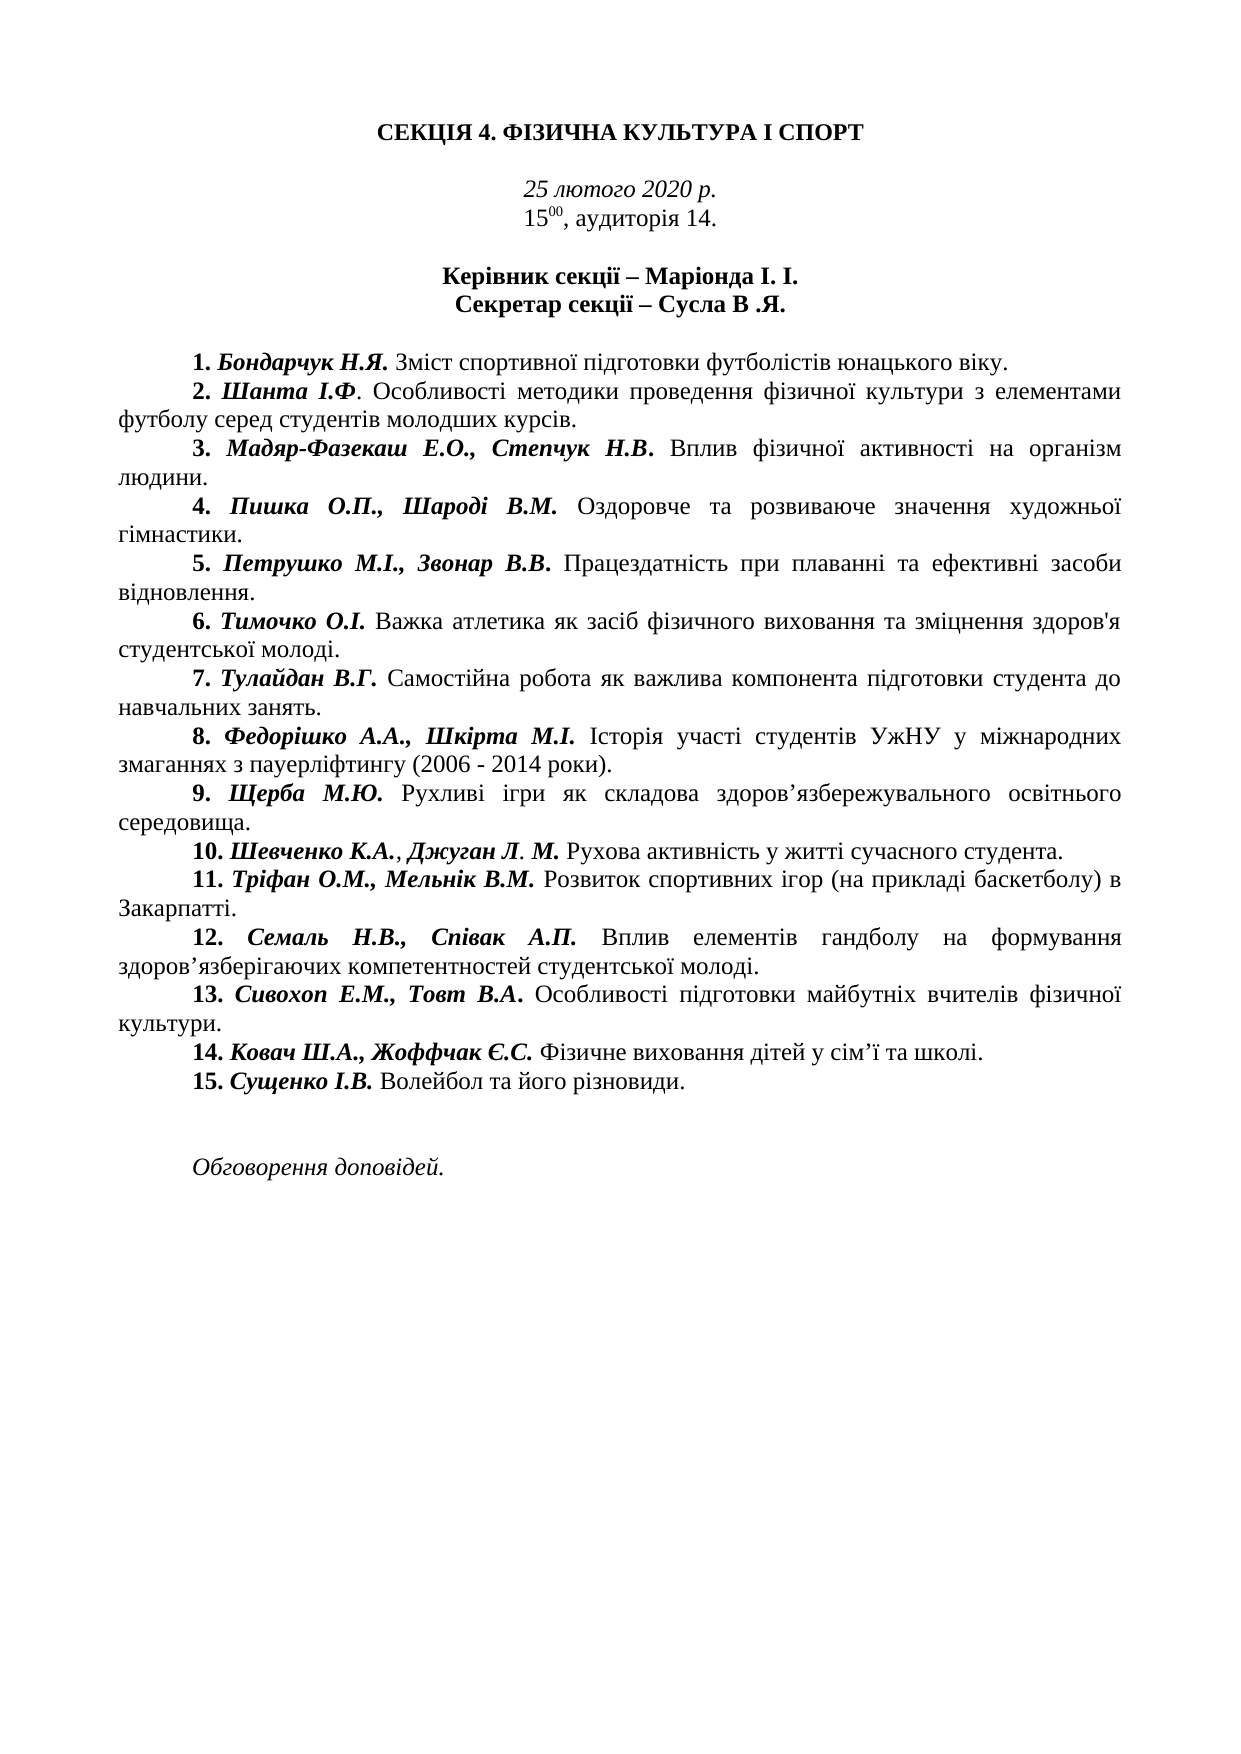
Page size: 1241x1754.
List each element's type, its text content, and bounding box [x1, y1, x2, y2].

text 15. Сущенко І.В. Волейбол та його різновиди. [118, 1066, 1122, 1094]
text Керівник секції – Маріонда І. І. [118, 261, 1122, 289]
text СЕКЦІЯ 4. ФІЗИЧНА КУЛЬТУРА І СПОРТ [118, 118, 1122, 146]
text 25 лютого 2020 р. [118, 174, 1122, 203]
text 14. Ковач Ш.А., Жоффчак Є.С. Фізичне виховання дітей у сім’ї та школі. [118, 1037, 1122, 1066]
text Секретар секції – Сусла В .Я. [118, 289, 1122, 318]
text 2. Шанта І.Ф. Особливості методики проведення фізичної культури з елементами футболу серед студентів молодших курсів. [118, 376, 1122, 433]
text 7. Тулайдан В.Г. Самостійна робота як важлива компонента підготовки студента до навчальних занять. [118, 663, 1122, 721]
text 1500, аудиторія 14. [118, 203, 1122, 232]
text 11. Тріфан О.М., Мельнік В.М. Розвиток спортивних ігор (на прикладі баскетболу) в Закарпатті. [118, 864, 1122, 922]
text 12. Семаль Н.В., Співак А.П. Вплив елементів гандболу на формування здоров’язберігаючих компетентностей студентської молоді. [118, 922, 1122, 979]
text 8. Федорішко А.А., Шкірта М.І. Історія участі студентів УжНУ у міжнародних змаганнях з пауерліфтингу (2006 - 2014 роки). [118, 721, 1122, 778]
text 6. Тимочко О.І. Важка атлетика як засіб фізичного виховання та зміцнення здоров'я студентської молоді. [118, 606, 1122, 663]
text 5. Петрушко М.І., Звонар В.В. Працездатність при плаванні та ефективні засоби відновлення. [118, 548, 1122, 606]
text 13. Сивохоп Е.М., Товт В.А. Особливості підготовки майбутніх вчителів фізичної культури. [118, 979, 1122, 1037]
text Обговорення доповідей. [118, 1152, 1122, 1181]
text 9. Щерба М.Ю. Рухливі ігри як складова здоров’язбережувального освітнього середовища. [118, 778, 1122, 836]
text 3. Мадяр-Фазекаш Е.О., Степчук Н.В. Вплив фізичної активності на організм людини. [118, 433, 1122, 491]
text 1. Бондарчук Н.Я. Зміст спортивної підготовки футболістів юнацького віку. [118, 347, 1122, 376]
text 10. Шевченко К.А., Джуган Л. М. Рухова активність у житті сучасного студента. [118, 836, 1122, 864]
text 4. Пишка О.П., Шароді В.М. Оздоровче та розвиваюче значення художньої гімнастики. [118, 491, 1122, 548]
